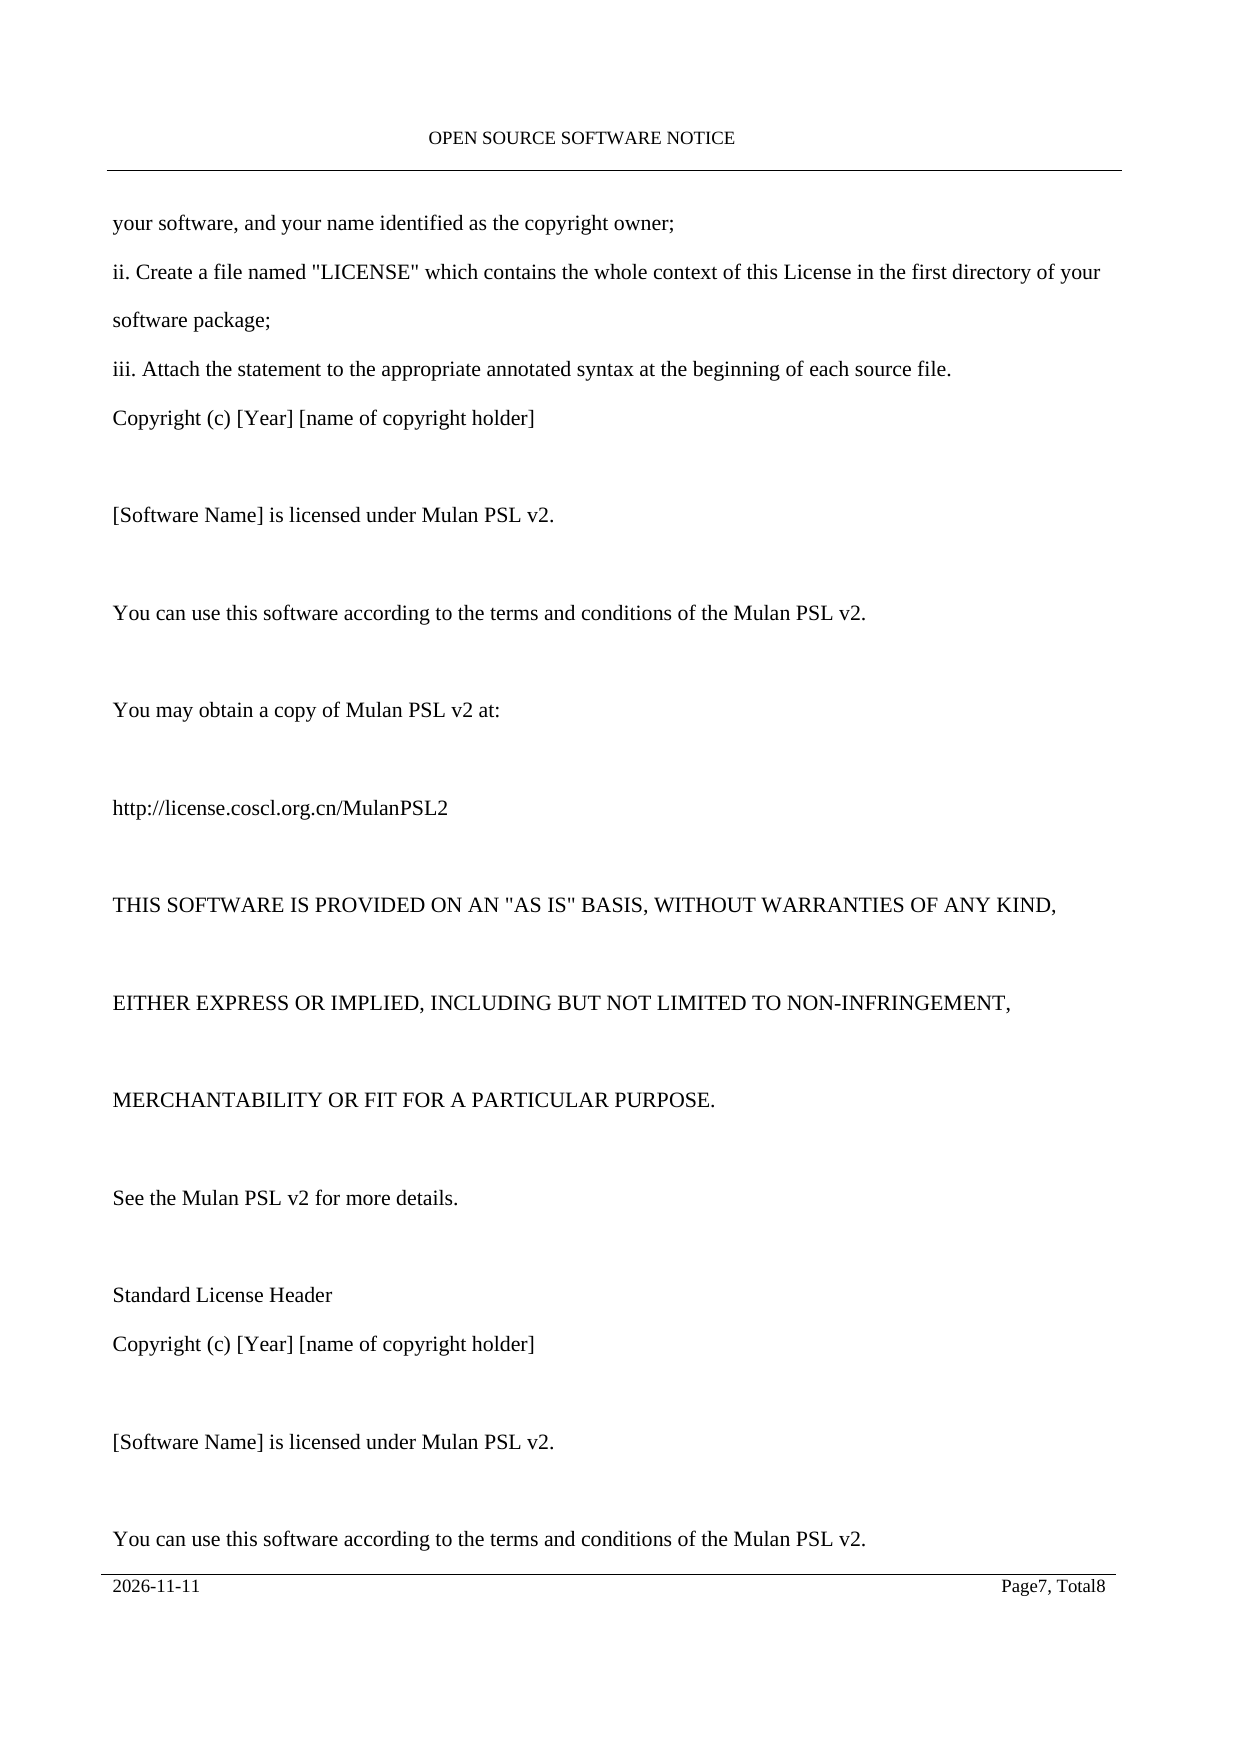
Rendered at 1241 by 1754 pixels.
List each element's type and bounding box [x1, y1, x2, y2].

text [112, 206, 1128, 1555]
